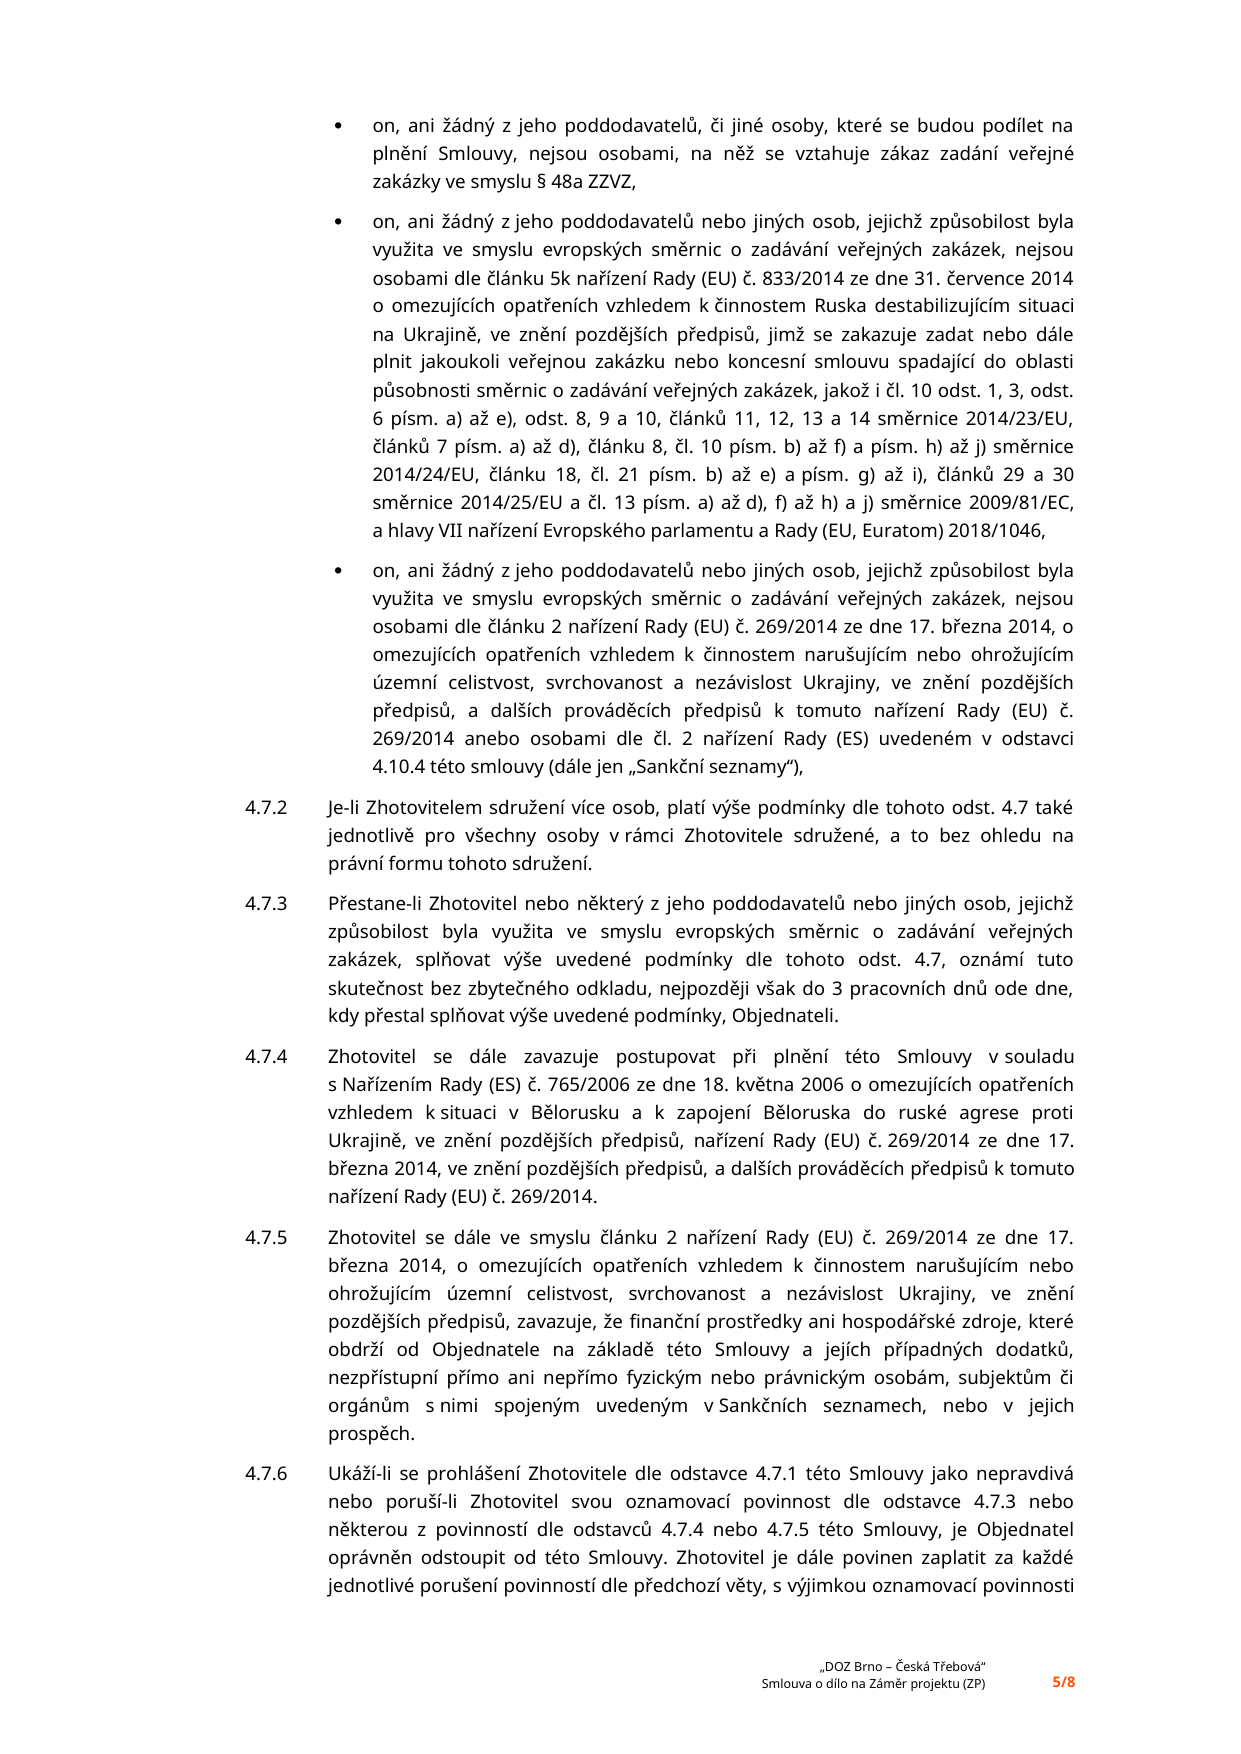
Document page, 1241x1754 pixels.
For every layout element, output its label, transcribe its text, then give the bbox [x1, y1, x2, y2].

list on, ani žádný z jeho poddodavatelů nebo jiných osob, jejichž způsobilost byla využita ve smyslu evropských směrnic o zadávání veřejných zakázek, nejsou osobami dle článku 5k nařízení Rady (EU) č. 833/2014 ze dne 31. července 2014 o omezujících opatřeních vzhledem k činnostem Ruska destabilizujícím situaci na Ukrajině, ve znění pozdějších předpisů, jimž se zakazuje zadat nebo dále plnit jakoukoli veřejnou zakázku nebo koncesní smlouvu spadající do oblasti působnosti směrnic o zadávání veřejných zakázek, jakož i čl. 10 odst. 1, 3, odst. 6 písm. a) až e), odst. 8, 9 a 10, článků 11, 12, 13 a 14 směrnice 2014/23/EU, článků 7 písm. a) až d), článku 8, čl. 10 písm. b) až f) a písm. h) až j) směrnice 2014/24/EU, článku 18, čl. 21 písm. b) až e) a písm. g) až i), článků 29 a 30 směrnice 2014/25/EU a čl. 13 písm. a) až d), f) až h) a j) směrnice 2009/81/EC, a hlavy VII nařízení Evropského parlamentu a Rady (EU, Euratom) 2018/1046, [335, 209, 1075, 542]
text Zhotovitel se dále ve smyslu článku 2 nařízení Rady (EU) č. 269/2014 ze dne 17. března 2014, o omezujících opatřeních vzhledem k činnostem narušujícím nebo ohrožujícím územní celistvost, svrchovanost a nezávislost Ukrajiny, ve znění pozdějších předpisů, zavazuje, že finanční prostředky ani hospodářské zdroje, které obdrží od Objednatele na základě této Smlouvy a jejích případných dodatků, nezpřístupní přímo ani nepřímo fyzickým nebo právnickým osobám, subjektům či orgánům s nimi spojeným uvedeným v Sankčních seznamech, nebo v jejich prospěch. [245, 1224, 1075, 1446]
text Zhotovitel se dále zavazuje postupovat při plnění této Smlouvy v souladu s Nařízením Rady (ES) č. 765/2006 ze dne 18. května 2006 o omezujících opatřeních vzhledem k situaci v Bělorusku a k zapojení Běloruska do ruské agrese proti Ukrajině, ve znění pozdějších předpisů, nařízení Rady (EU) č. 269/2014 ze dne 17. března 2014, ve znění pozdějších předpisů, a dalších prováděcích předpisů k tomuto nařízení Rady (EU) č. 269/2014. [245, 1043, 1075, 1209]
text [245, 1461, 1075, 1598]
list on, ani žádný z jeho poddodavatelů, či jiné osoby, které se budou podílet na plnění Smlouvy, nejsou osobami, na něž se vztahuje zákaz zadání veřejné zakázky ve smyslu § 48a ZZVZ, [335, 112, 1075, 194]
text Je-li Zhotovitelem sdružení více osob, platí výše podmínky dle tohoto odst. 4.7 také jednotlivě pro všechny osoby v rámci Zhotovitele sdružené, a to bez ohledu na právní formu tohoto sdružení. [245, 794, 1075, 876]
list on, ani žádný z jeho poddodavatelů nebo jiných osob, jejichž způsobilost byla využita ve smyslu evropských směrnic o zadávání veřejných zakázek, nejsou osobami dle článku 2 nařízení Rady (EU) č. 269/2014 ze dne 17. března 2014, o omezujících opatřeních vzhledem k činnostem narušujícím nebo ohrožujícím územní celistvost, svrchovanost a nezávislost Ukrajiny, ve znění pozdějších předpisů, a dalších prováděcích předpisů k tomuto nařízení Rady (EU) č. 269/2014 anebo osobami dle čl. 2 nařízení Rady (ES) uvedeném v odstavci 4.10.4 této smlouvy (dále jen „Sankční seznamy“), [335, 557, 1075, 779]
text Přestane-li Zhotovitel nebo některý z jeho poddodavatelů nebo jiných osob, jejichž způsobilost byla využita ve smyslu evropských směrnic o zadávání veřejných zakázek, splňovat výše uvedené podmínky dle tohoto odst. 4.7, oznámí tuto skutečnost bez zbytečného odkladu, nejpozději však do 3 pracovních dnů ode dne, kdy přestal splňovat výše uvedené podmínky, Objednateli. [245, 891, 1075, 1028]
